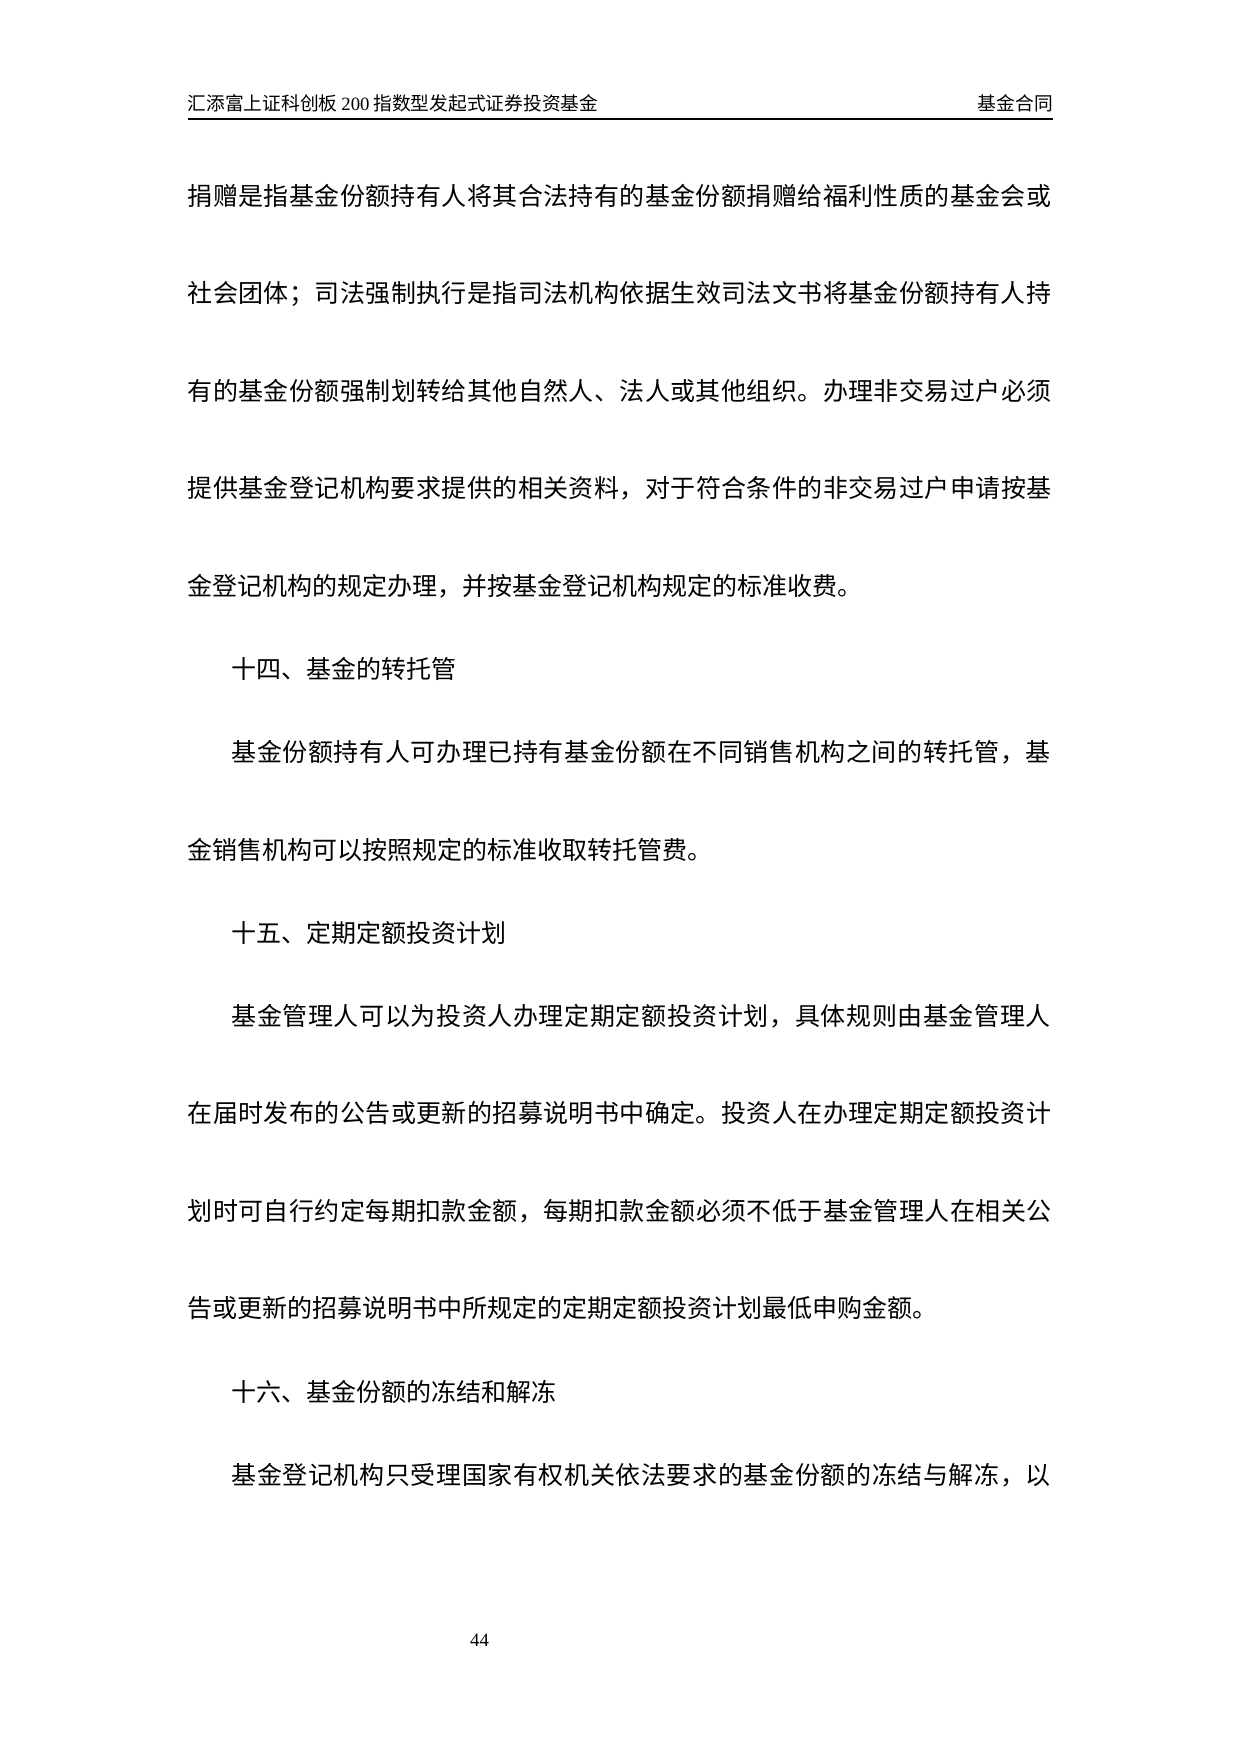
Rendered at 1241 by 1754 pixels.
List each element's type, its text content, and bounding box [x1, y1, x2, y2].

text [187, 1441, 1053, 1506]
text 十五、定期定额投资计划 [187, 899, 1053, 964]
text 基金管理人可以为投资人办理定期定额投资计划，具体规则由基金管理人在届时发布的公告或更新的招募说明书中确定。投资人在办理定期定额投资计划时可自行约定每期扣款金额，每期扣款金额必须不低于基金管理人在相关公告或更新的招募说明书中所规定的定期定额投资计划最低申购金额。 [187, 982, 1053, 1339]
text 十六、基金份额的冻结和解冻 [187, 1358, 1053, 1423]
text 基金份额持有人可办理已持有基金份额在不同销售机构之间的转托管，基金销售机构可以按照规定的标准收取转托管费。 [187, 718, 1053, 881]
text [187, 162, 1053, 617]
text 十四、基金的转托管 [187, 635, 1053, 700]
